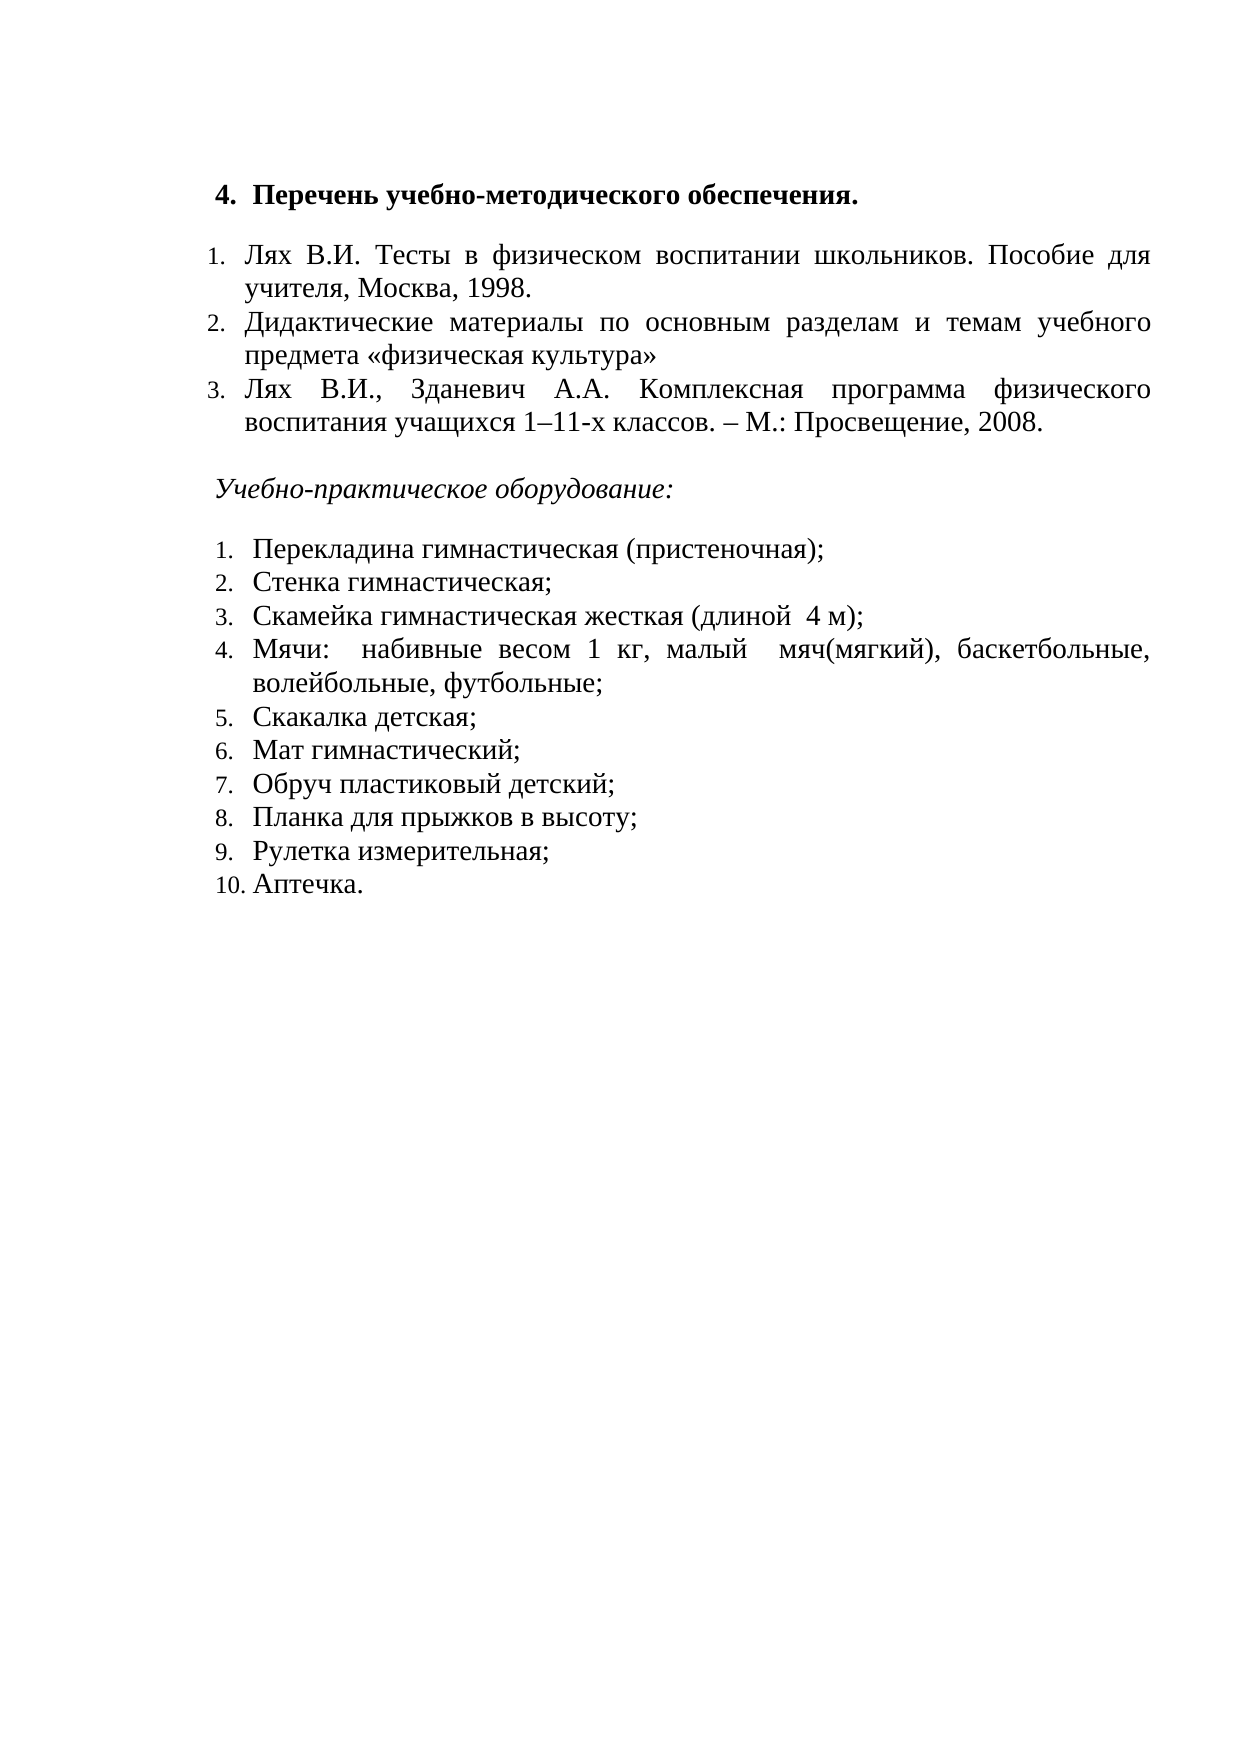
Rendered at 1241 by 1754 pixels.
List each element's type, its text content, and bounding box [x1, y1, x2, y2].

list Рулетка измерительная; [215, 833, 1152, 866]
list Скакалка детская; [215, 699, 1152, 732]
list Обруч пластиковый детский; [215, 766, 1152, 799]
list Скамейка гимнастическая жесткая (длиной ); [215, 598, 1152, 632]
list Перекладина гимнастическая (пристеночная); [215, 531, 1152, 564]
list Лях В.И., Зданевич А.А. Комплексная программа физического воспитания учащихся 1–11-х классов. – М.: Просвещение, 2008. [207, 371, 1152, 438]
list Мат гимнастический; [215, 732, 1152, 766]
text Учебно-практическое оборудование: [177, 472, 1152, 505]
list Планка для прыжков в высоту; [215, 799, 1152, 833]
list Аптечка. [215, 866, 1152, 900]
list Лях В.И. Тесты в физическом воспитании школьников. Пособие для учителя, Москва, 1998. [207, 237, 1152, 304]
list Мячи: набивные весом , малый мяч(мягкий), баскетбольные, волейбольные, футбольные; [215, 632, 1152, 699]
list Дидактические материалы по основным разделам и темам учебного предмета «физическая культура» [207, 304, 1152, 371]
list Перечень учебно-методического обеспечения. [215, 177, 1152, 211]
list Стенка гимнастическая; [215, 564, 1152, 598]
